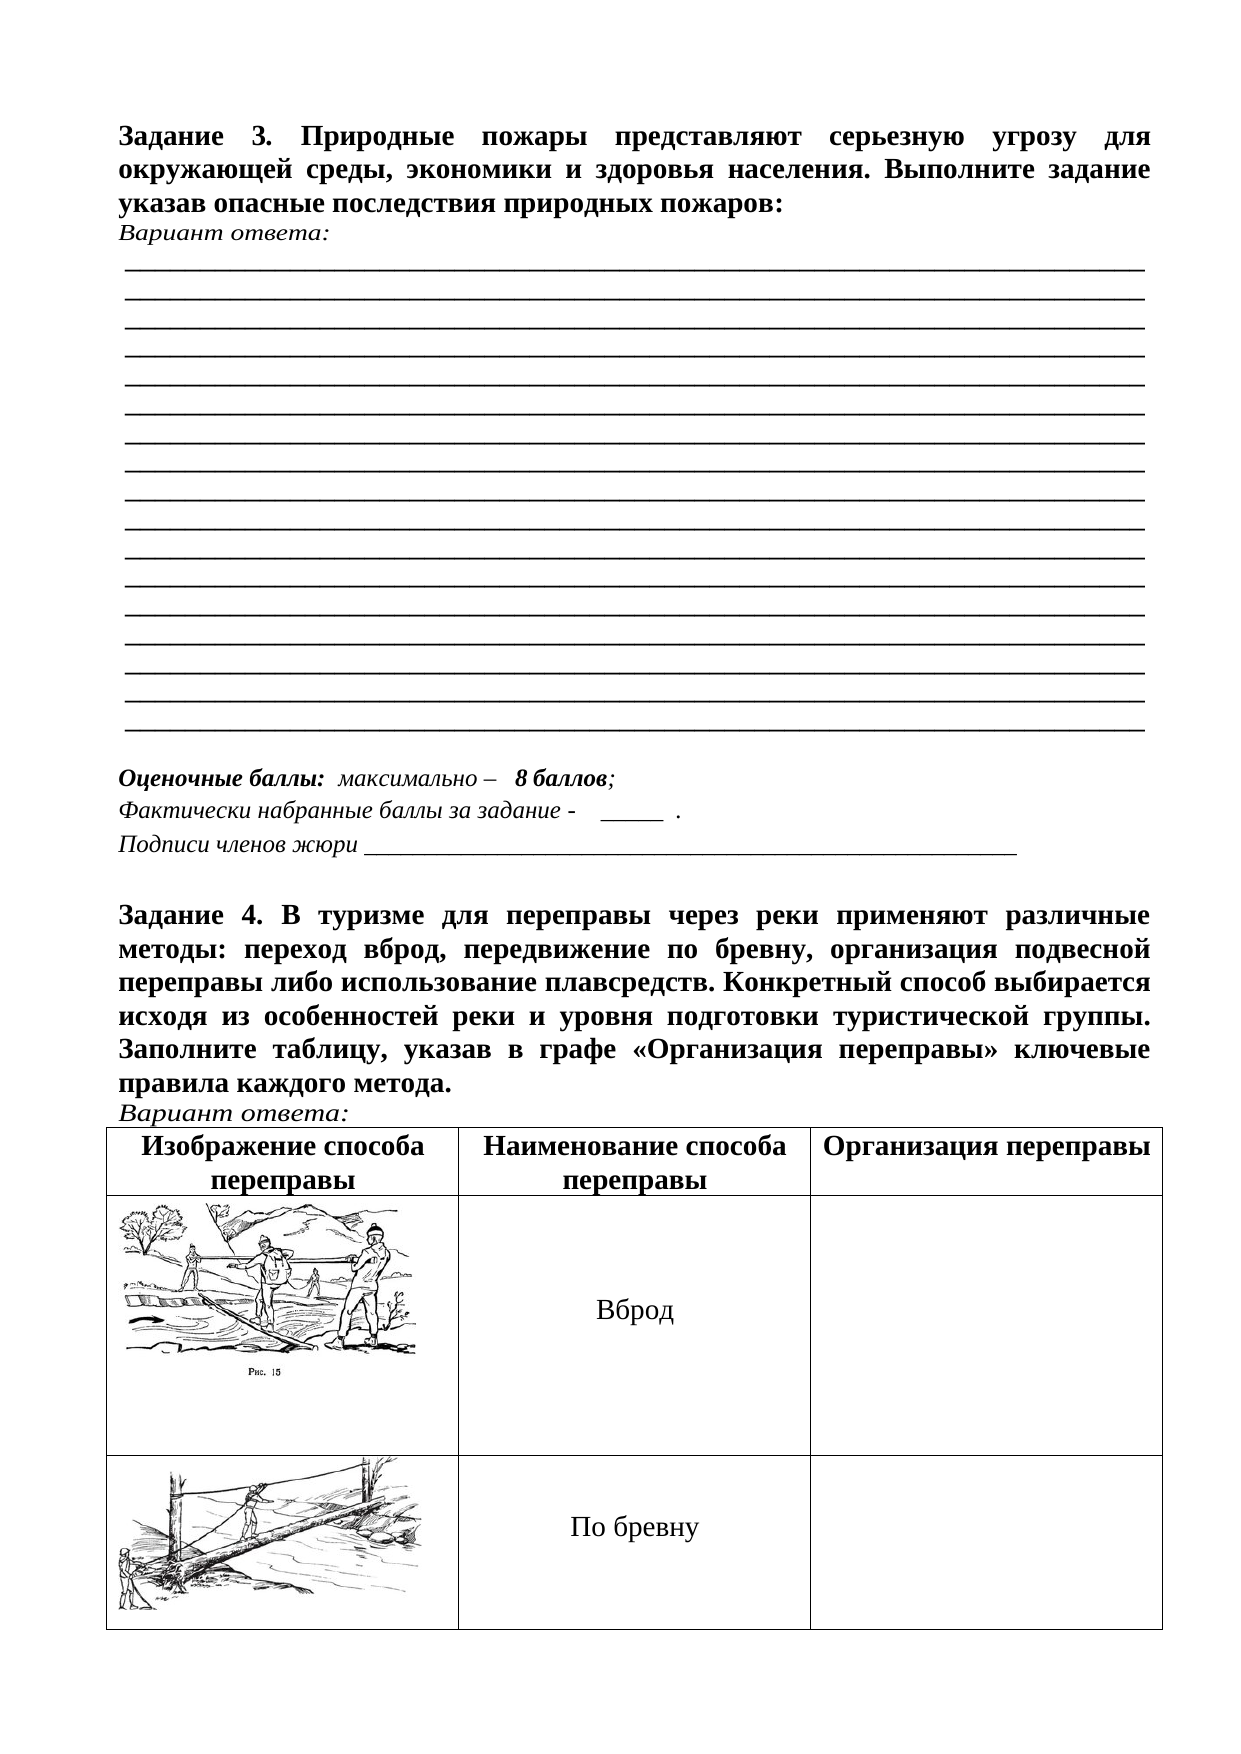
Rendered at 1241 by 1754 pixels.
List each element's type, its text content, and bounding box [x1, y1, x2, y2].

text Вариант ответа: [118, 1098, 1152, 1127]
picture [118, 1456, 422, 1610]
text Подписи членов жюри ______________________________________________________ [118, 829, 1152, 857]
text Вариант ответа: [118, 219, 1152, 245]
text Фактически набранные баллы за задание - _____ . [118, 796, 1152, 824]
table_cell [107, 1456, 458, 1629]
table_cell [107, 1196, 458, 1455]
picture [118, 1196, 417, 1377]
table_header Организация переправы [811, 1128, 1162, 1195]
text Оценочные баллы: максимально – 8 баллов; [118, 763, 1152, 791]
table_cell Вброд [459, 1196, 810, 1455]
text Задание 4. В туризме для переправы через реки применяют различные методы: переход вброд, передвижение по бревну, организация подвесной переправы либо использование плавсредств. Конкретный способ выбирается исходя из особенностей реки и уровня подготовки туристической группы. Заполните таблицу, указав в графе «Организация переправы» ключевые правила каждого метода. [118, 897, 1152, 1098]
text ____________________________________________________________________________________________________________________________________________________________________________________________________________________________________________________________________________________________________________________________________________________________________________________________________________________________________________________________________________________________________________________________________________________________________________________________________________________________________________________________________________________________________________________________________________________________________________________________________________________________________________________________________________________________________________________________________________________________________________________________________________________________________________________________________________________________________________________________________________________________________________________________________ [118, 245, 1152, 734]
text Задание 3. Природные пожары представляют серьезную угрозу для окружающей среды, экономики и здоровья населения. Выполните задание указав опасные последствия природных пожаров: [118, 118, 1152, 219]
table_cell [811, 1456, 1162, 1629]
table_header Наименование способа переправы [459, 1128, 810, 1195]
table_cell [811, 1196, 1162, 1455]
table_header Изображение способа переправы [107, 1128, 458, 1195]
table_cell По бревну [459, 1456, 810, 1629]
